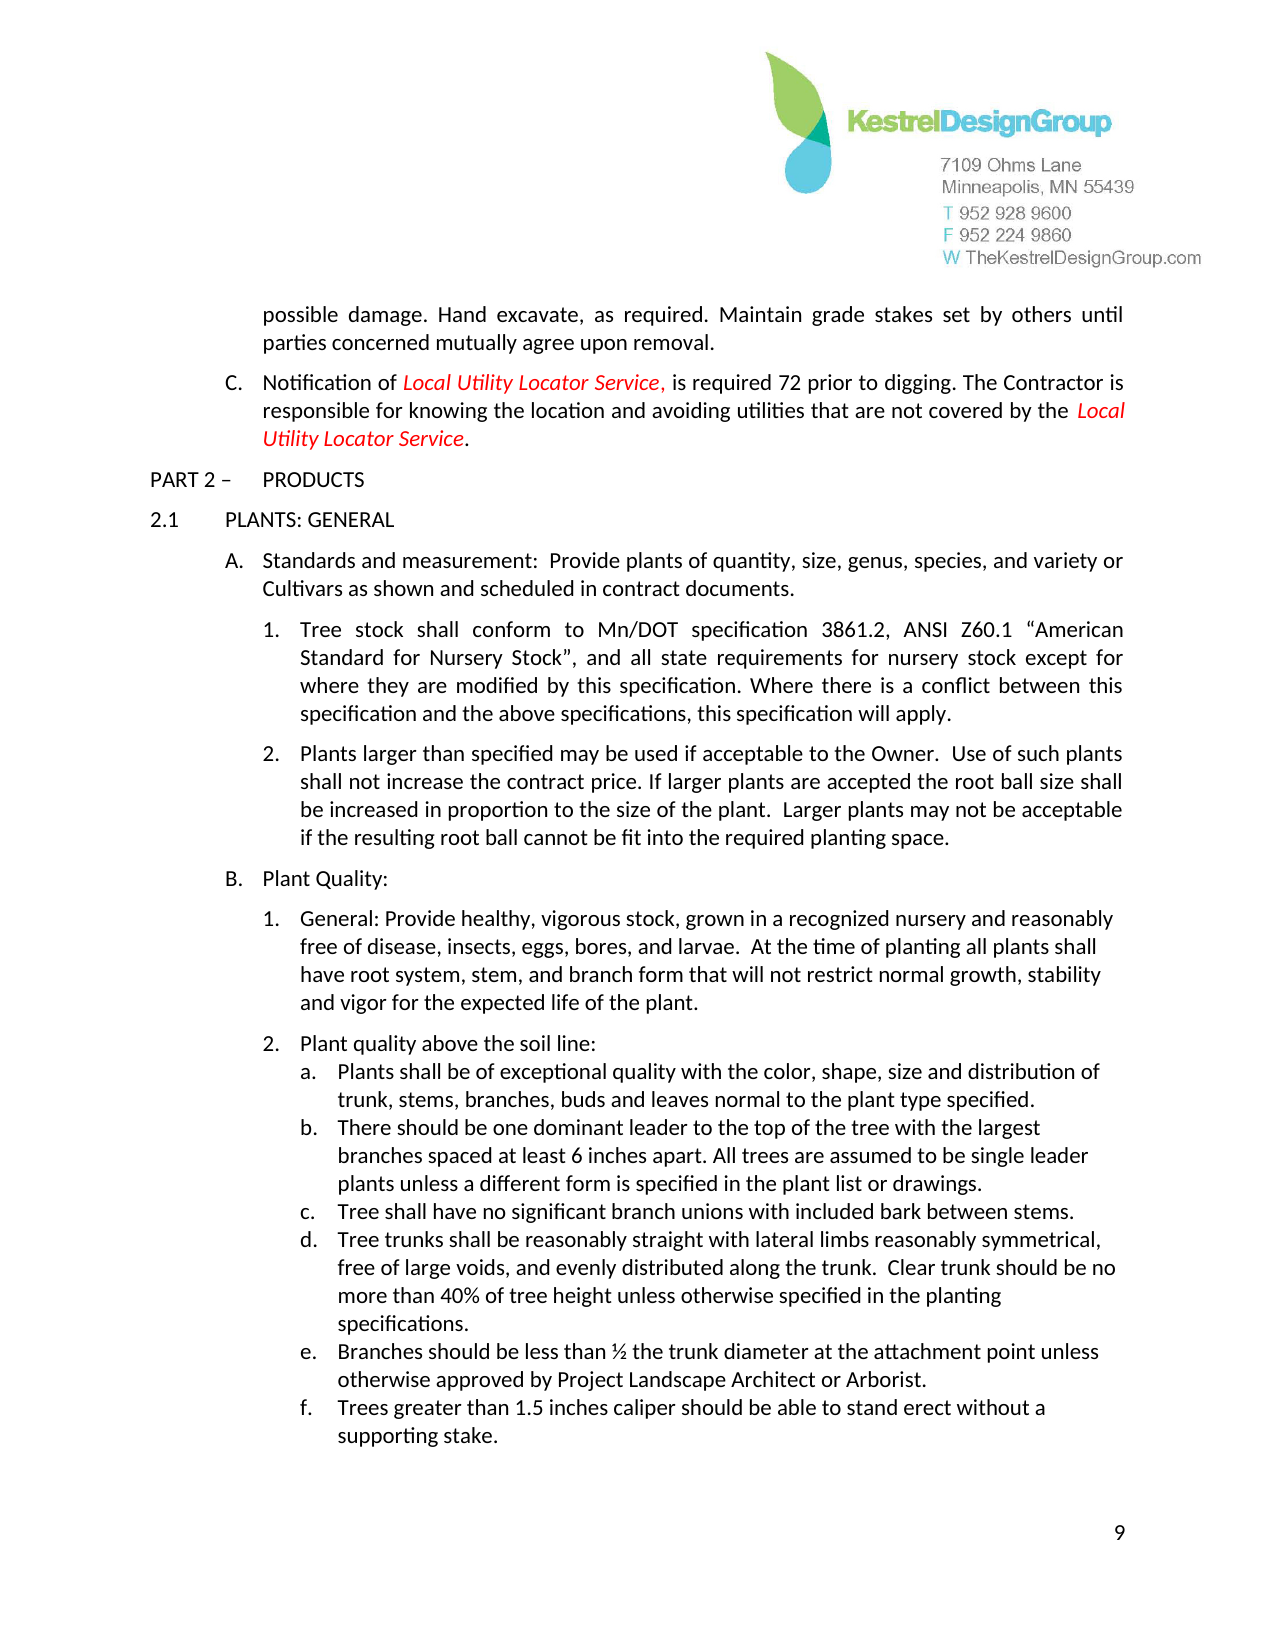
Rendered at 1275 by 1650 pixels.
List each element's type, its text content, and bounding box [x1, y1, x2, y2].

text Plants shall be of exceptional quality with the color, shape, size and distribution of trunk, stems, branches, buds and leaves normal to the plant type specified. [300, 1057, 1125, 1113]
text Notification of Local Utility Locator Service, is required 72 prior to digging. The Contractor is responsible for knowing the location and avoiding utilities that are not covered by the Local Utility Locator Service. [225, 368, 1125, 453]
text There should be one dominant leader to the top of the tree with the largest branches spaced at least 6 inches apart. All trees are assumed to be single leader plants unless a different form is specified in the plant list or drawings. [300, 1113, 1125, 1197]
text Plant quality above the soil line: [262, 1029, 1125, 1057]
text PRODUCTS [150, 465, 1125, 493]
text Standards and measurement: Provide plants of quantity, size, genus, species, and variety or Cultivars as shown and scheduled in contract documents. [225, 546, 1125, 602]
text PLANTS: GENERAL [150, 506, 1125, 534]
text Plant Quality: [225, 864, 1125, 892]
text Branches should be less than ½ the trunk diameter at the attachment point unless otherwise approved by Project Landscape Architect or Arborist. [300, 1337, 1125, 1393]
picture [757, 44, 1210, 274]
text Tree stock shall conform to Mn/DOT specification 3861.2, ANSI Z60.1 “American Standard for Nursery Stock”, and all state requirements for nursery stock except for where they are modified by this specification. Where there is a conflict between this specification and the above specifications, this specification will apply. [262, 615, 1125, 727]
text General: Provide healthy, vigorous stock, grown in a recognized nursery and reasonably free of disease, insects, eggs, bores, and larvae. At the time of planting all plants shall have root system, stem, and branch form that will not restrict normal growth, stability and vigor for the expected life of the plant. [262, 904, 1125, 1016]
text Plants larger than specified may be used if acceptable to the Owner. Use of such plants shall not increase the contract price. If larger plants are accepted the root ball size shall be increased in proportion to the size of the plant. Larger plants may not be acceptable if the resulting root ball cannot be fit into the required planting space. [262, 739, 1125, 851]
text Trees greater than 1.5 inches caliper should be able to stand erect without a supporting stake. [300, 1393, 1125, 1449]
text Tree shall have no significant branch unions with included bark between stems. [300, 1197, 1125, 1225]
text Tree trunks shall be reasonably straight with lateral limbs reasonably symmetrical, free of large voids, and evenly distributed along the trunk. Clear trunk should be no more than 40% of tree height unless otherwise specified in the planting specifications. [300, 1225, 1125, 1337]
